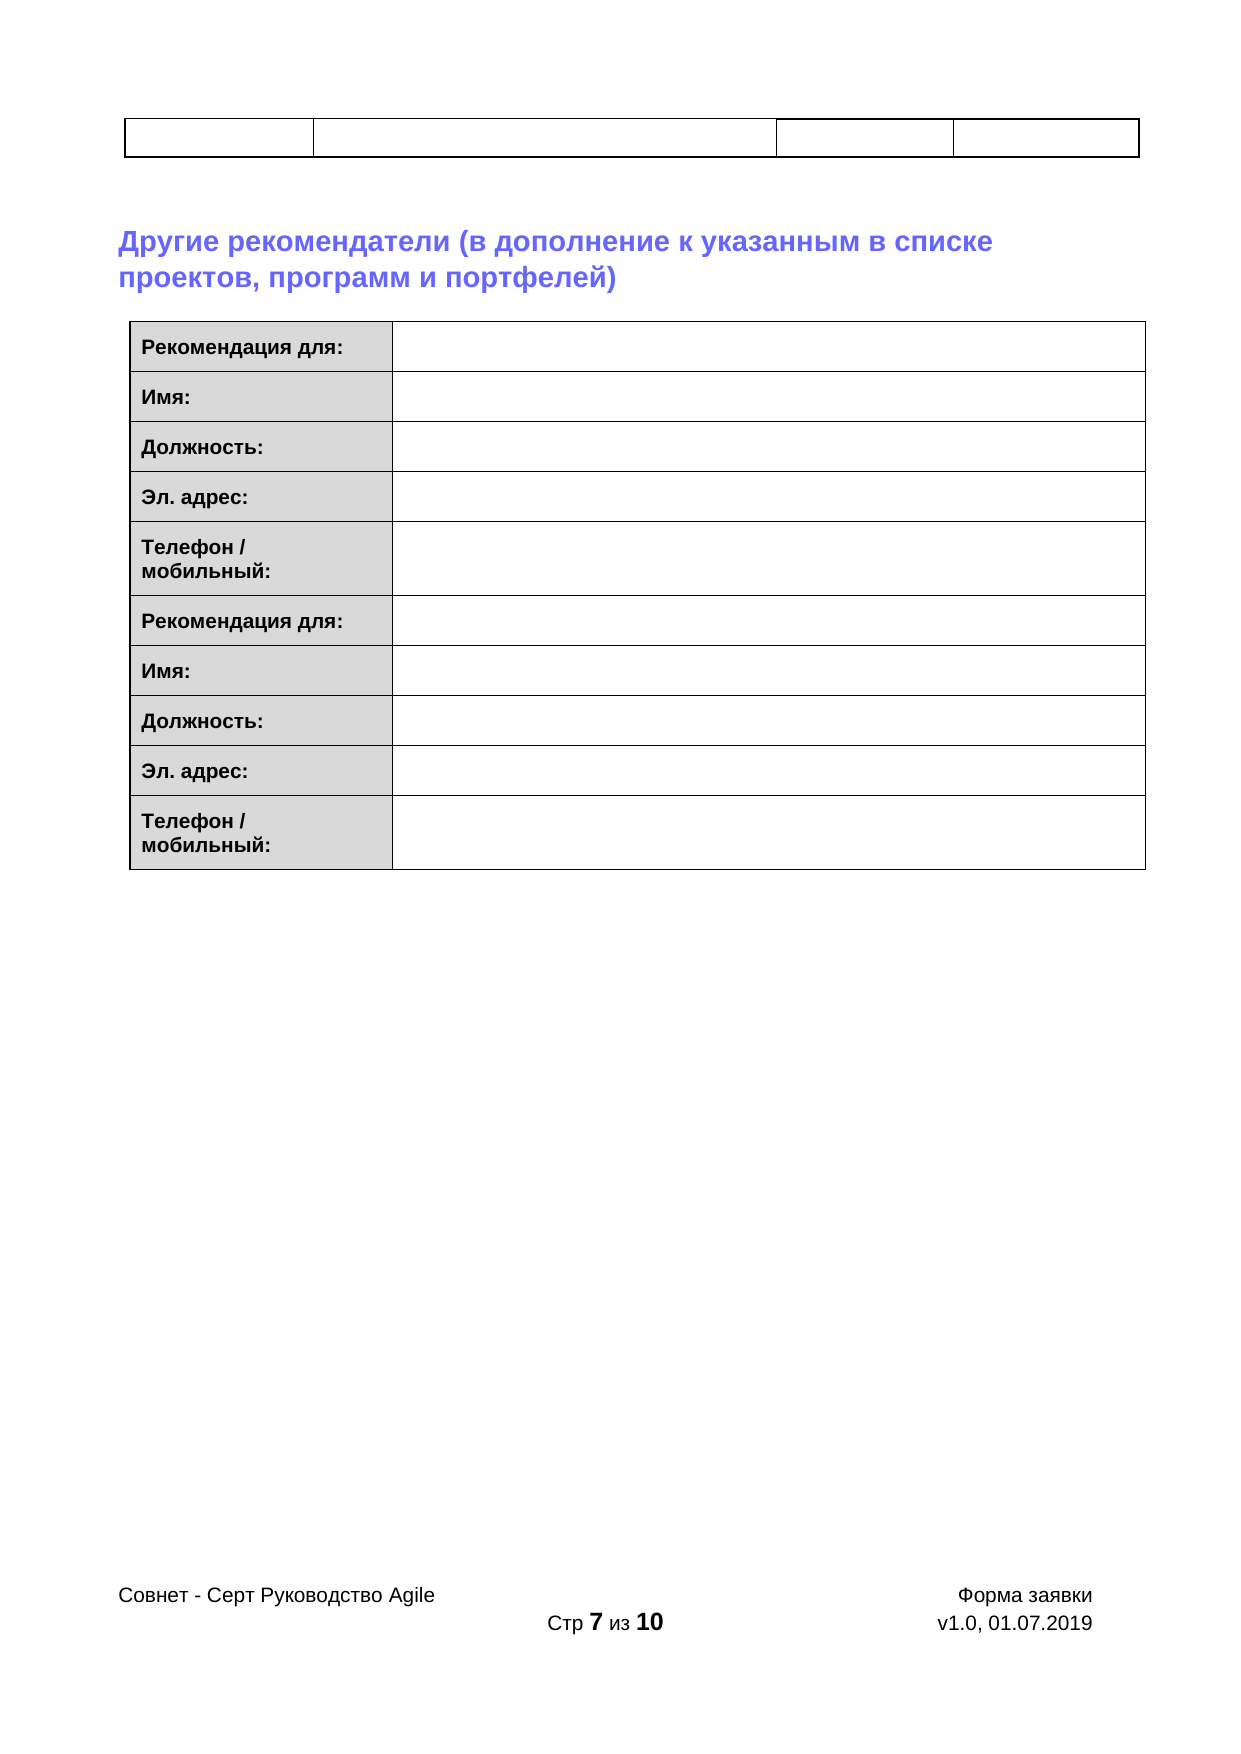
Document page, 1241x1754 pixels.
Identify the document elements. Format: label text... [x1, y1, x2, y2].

table_cell [393, 372, 1145, 421]
table_cell [393, 522, 1145, 595]
text Другие рекомендатели (в дополнение к указанным в списке проектов, программ и портфелей) [118, 224, 1122, 293]
table_cell [393, 696, 1145, 745]
table_cell Телефон / мобильный: [131, 796, 392, 869]
table_cell Телефон / мобильный: [131, 522, 392, 595]
table_cell Должность: [131, 422, 392, 471]
table_cell Должность: [131, 696, 392, 745]
table_cell Имя: [131, 372, 392, 421]
table_cell [393, 796, 1145, 869]
table_cell Имя: [131, 646, 392, 695]
table_header [393, 322, 1145, 371]
table_cell [393, 472, 1145, 521]
table_cell [393, 646, 1145, 695]
table_cell [393, 422, 1145, 471]
table_cell Рекомендация для: [131, 596, 392, 645]
table_cell [393, 596, 1145, 645]
table_header Рекомендация для: [131, 322, 392, 371]
table_cell Эл. адрес: [131, 746, 392, 795]
table_cell [954, 120, 1138, 156]
table_cell Эл. адрес: [131, 472, 392, 521]
table_cell [393, 746, 1145, 795]
table_cell [126, 119, 313, 156]
table_cell [777, 120, 953, 156]
table_cell [314, 119, 776, 156]
